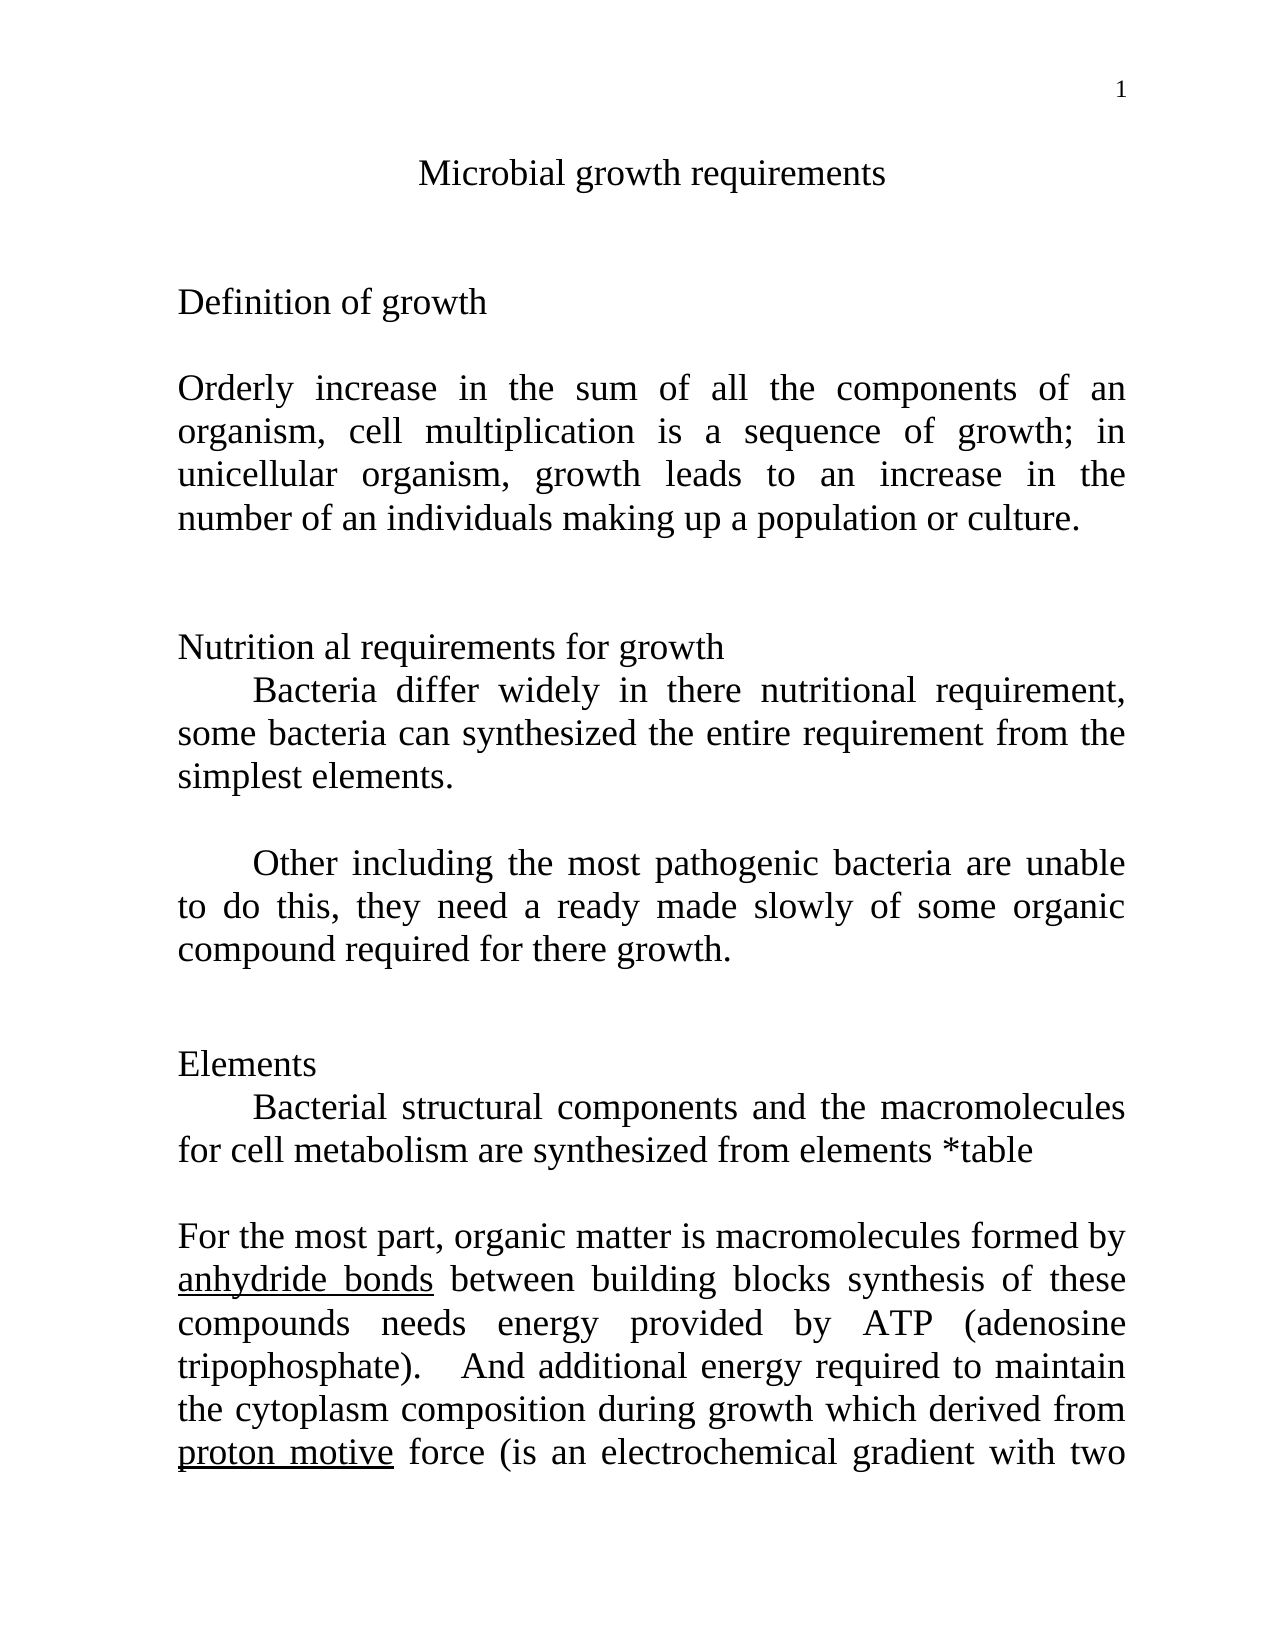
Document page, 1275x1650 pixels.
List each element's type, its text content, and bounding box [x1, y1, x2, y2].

text Bacterial structural components and the macromolecules for cell metabolism are synthesized from elements *table [177, 1084, 1127, 1171]
text Other including the most pathogenic bacteria are unable to do this, they need a ready made slowly of some organic compound required for there growth. [177, 840, 1127, 969]
text Definition of growth [177, 279, 1127, 322]
text Elements [177, 1041, 1127, 1084]
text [177, 1214, 1127, 1472]
text Microbial growth requirements [177, 150, 1127, 193]
text Bacteria differ widely in there nutritional requirement, some bacteria can synthesized the entire requirement from the simplest elements. [177, 667, 1127, 797]
text Nutrition al requirements for growth [177, 624, 1127, 667]
text Orderly increase in the sum of all the components of an organism, cell multiplication is a sequence of growth; in unicellular organism, growth leads to an increase in the number of an individuals making up a population or culture. [177, 366, 1127, 538]
